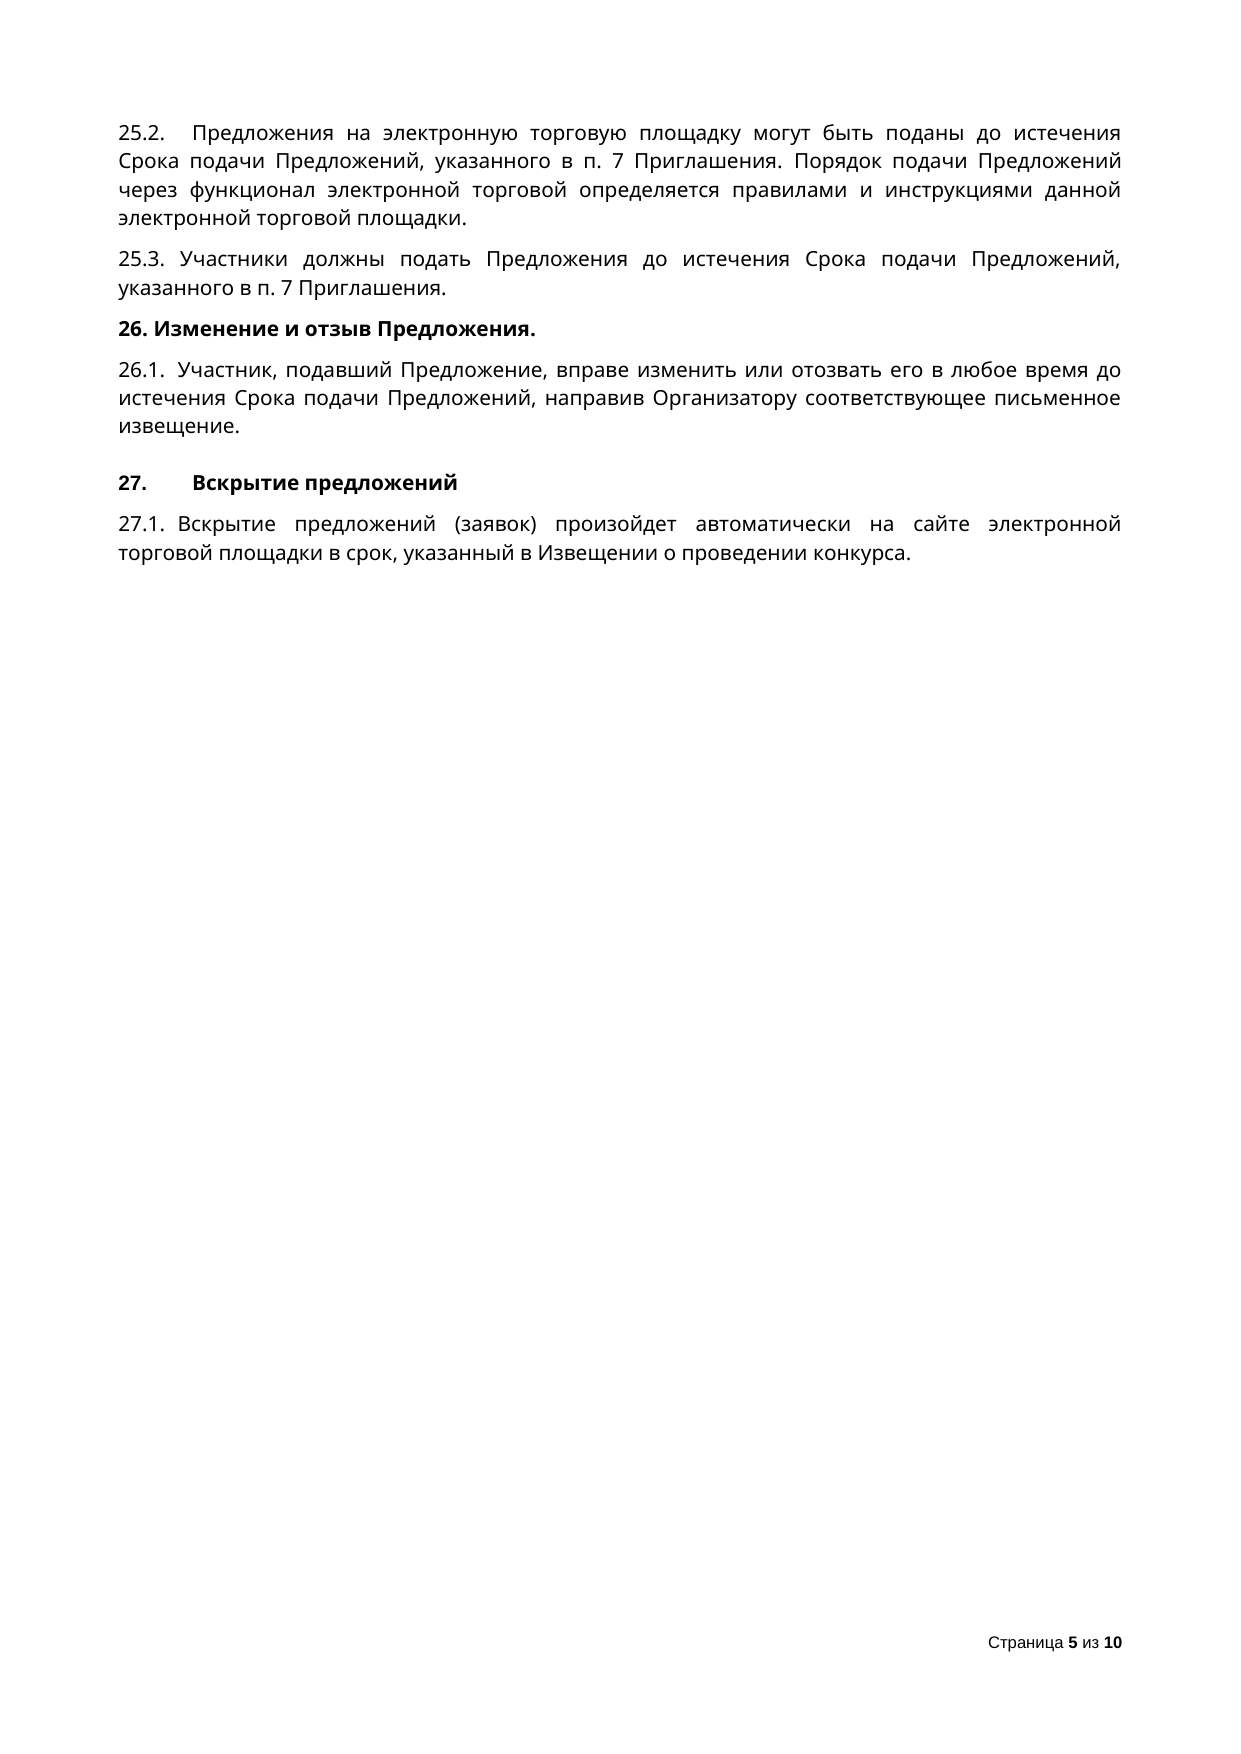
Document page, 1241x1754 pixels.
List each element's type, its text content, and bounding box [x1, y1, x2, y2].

text 26. Изменение и отзыв Предложения. [118, 314, 1122, 342]
text 25.3. Участники должны подать Предложения до истечения Срока подачи Предложений, указанного в п. 7 Приглашения. [118, 244, 1122, 301]
list Вскрытие предложений (заявок) произойдет автоматически на сайте электронной торговой площадки в срок, указанный в Извещении о проведении конкурса. [118, 509, 1122, 566]
list Участник, подавший Предложение, вправе изменить или отозвать его в любое время до истечения Срока подачи Предложений, направив Организатору соответствующее письменное извещение. [118, 355, 1122, 440]
subtitle 25.2. Предложения на электронную торговую площадку могут быть поданы до истечения Срока подачи Предложений, указанного в п. 7 Приглашения. Порядок подачи Предложений через функционал электронной торговой определяется правилами и инструкциями данной электронной торговой площадки. [118, 118, 1122, 232]
list Вскрытие предложений [118, 468, 1122, 497]
